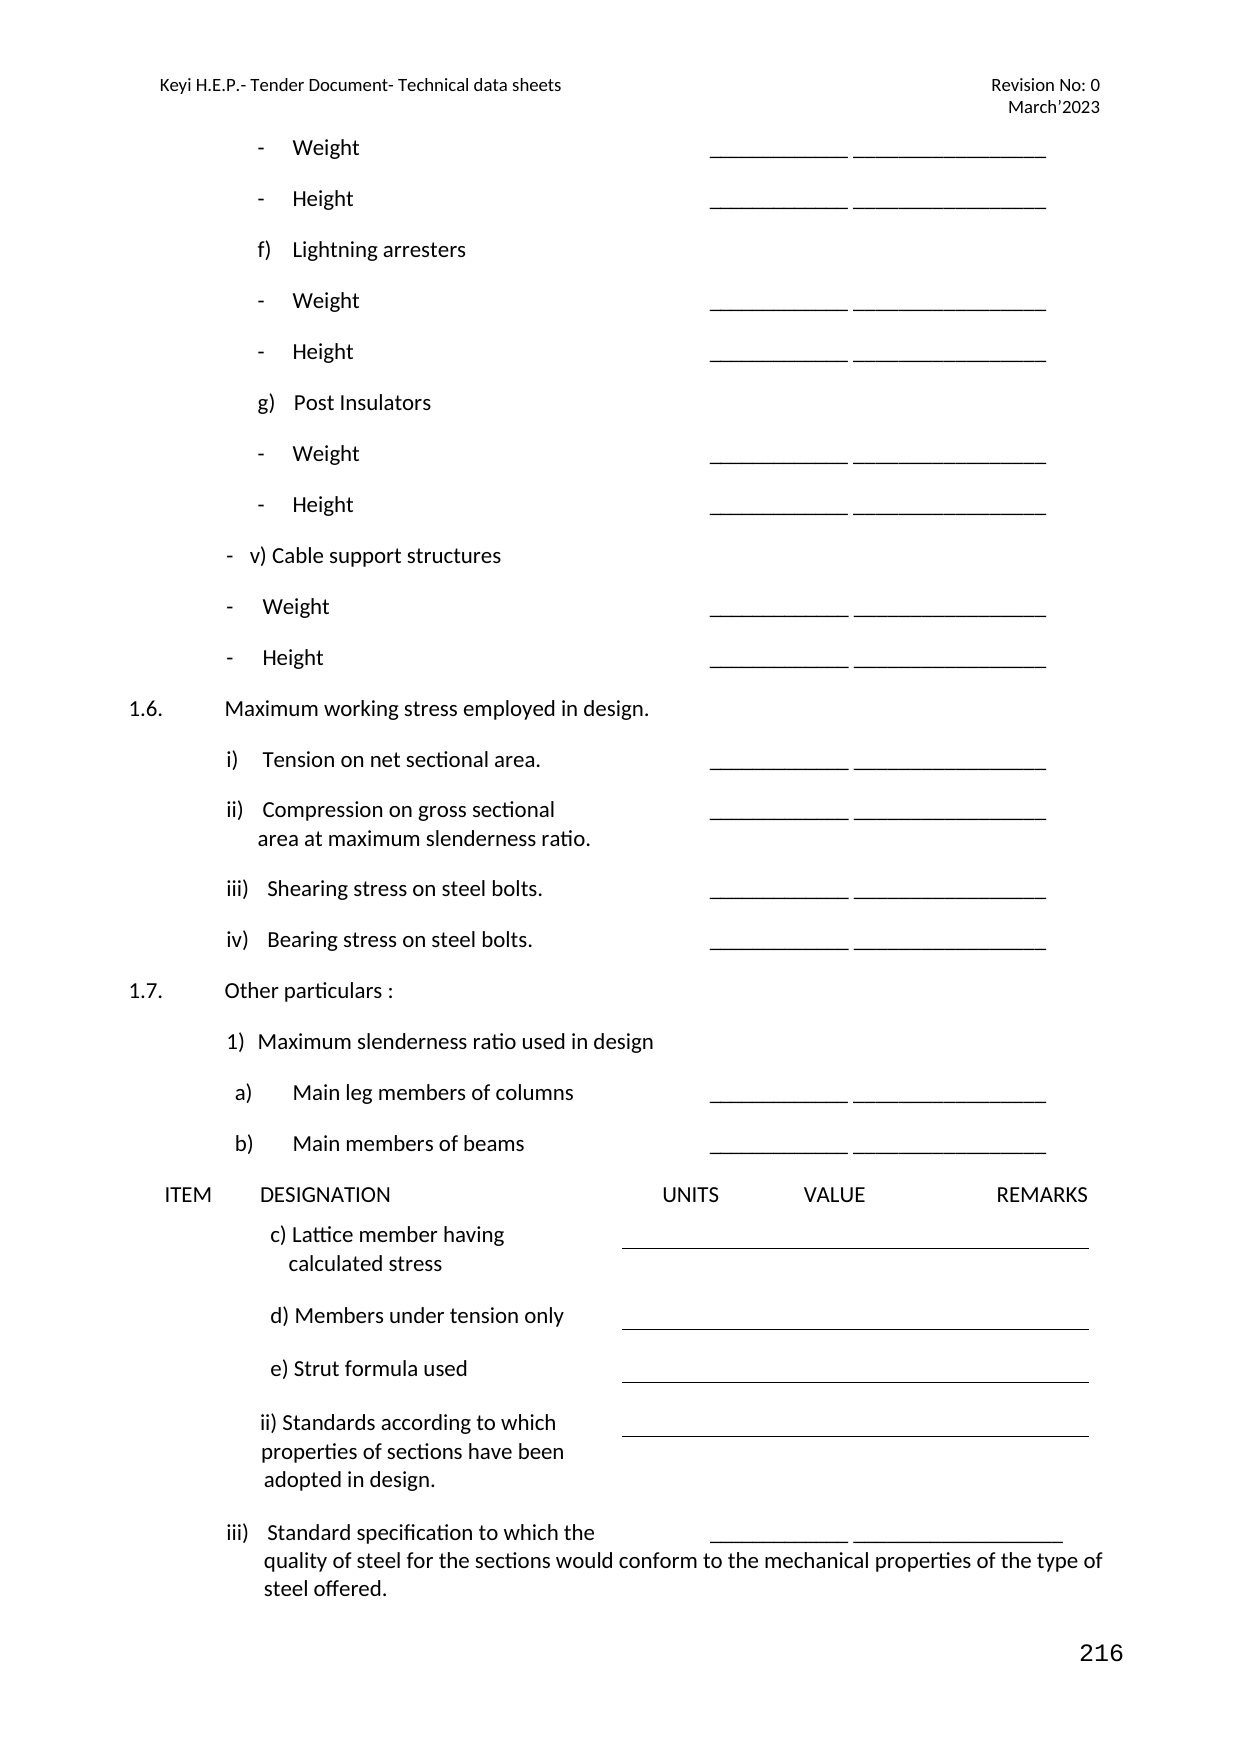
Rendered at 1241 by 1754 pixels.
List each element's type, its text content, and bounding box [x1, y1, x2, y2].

list Maximum working stress employed in design. [128, 694, 1124, 722]
list v) Cable support structures [128, 541, 1124, 569]
list Compression on gross sectional [128, 796, 1124, 824]
text quality of steel for the sections would conform to the mechanical properties of the type of steel offered. [264, 1546, 1124, 1602]
list Weight [257, 286, 1124, 314]
list Weight [257, 439, 1124, 467]
list Main members of beams [234, 1129, 1124, 1157]
text adopted in design. [264, 1465, 1124, 1493]
list Tension on net sectional area. [128, 745, 1124, 773]
list Main leg members of columns [234, 1078, 1124, 1106]
list Height [257, 337, 1124, 365]
list Shearing stress on steel bolts. [128, 874, 1124, 903]
list Height [128, 643, 1124, 671]
list Bearing stress on steel bolts. [128, 926, 1124, 953]
list Lightning arresters [257, 235, 1124, 263]
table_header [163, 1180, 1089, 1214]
text area at maximum slenderness ratio. [257, 824, 1124, 852]
list Post Insulators [257, 388, 1124, 416]
text properties of sections have been [261, 1437, 1124, 1465]
list Maximum slenderness ratio used in design [226, 1027, 1124, 1055]
list Height [257, 184, 1124, 212]
list Other particulars : [128, 976, 1124, 1004]
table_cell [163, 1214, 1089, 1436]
list Weight [128, 592, 1124, 620]
list Height [257, 490, 1124, 518]
list Weight [257, 133, 1124, 161]
list Standard specification to which the [128, 1518, 1124, 1546]
